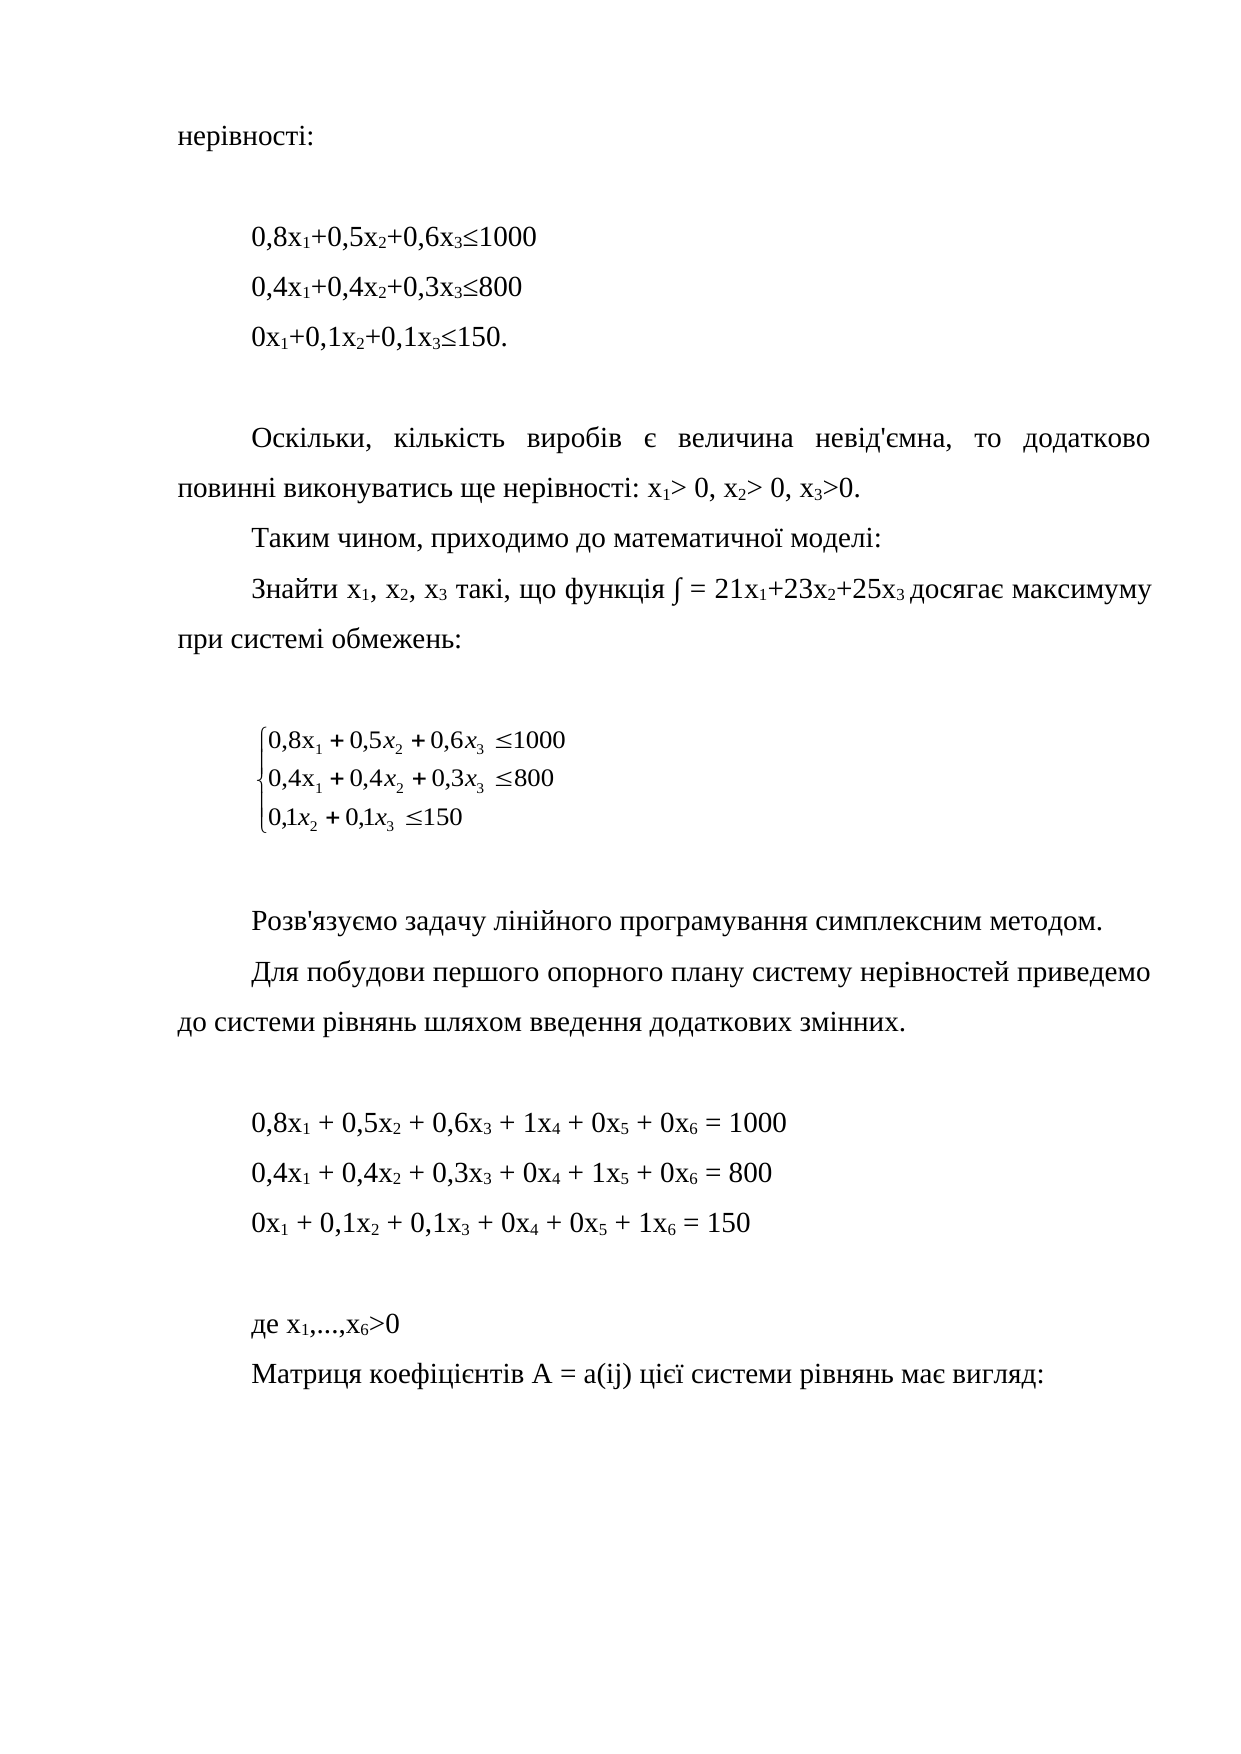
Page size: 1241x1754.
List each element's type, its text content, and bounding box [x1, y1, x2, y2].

text де х1,...,х6>0 [177, 1306, 1152, 1339]
text Знайти х1, х2, х3 такі, що функція ∫ = 21х1+23х2+25х3 досягає максимуму при системі обмежень: [177, 571, 1152, 655]
text Для побудови першого опорного плану систему нерівностей приведемо до системи рівнянь шляхом введення додаткових змінних. [177, 954, 1152, 1038]
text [177, 118, 1152, 152]
text 0х1+0,1х2+0,1х3≤150. [177, 319, 1152, 353]
text 0x1 + 0,1x2 + 0,1x3 + 0x4 + 0x5 + 1x6 = 150 [177, 1205, 1152, 1239]
text 0,8x1 + 0,5x2 + 0,6x3 + 1x4 + 0x5 + 0x6 = 1000 [177, 1105, 1152, 1138]
text Оскільки, кількість виробів є величина невід'ємна, то додатково повинні виконуватись ще нерівності: х1> 0, х2> 0, х3>0. [177, 420, 1152, 504]
text Матриця коефіцієнтів A = a(ij) цієї системи рівнянь має вигляд: [177, 1356, 1152, 1390]
text Розв'язуємо задачу лінійного програмування симплексним методом. [177, 903, 1152, 937]
text Таким чином, приходимо до математичної моделі: [177, 521, 1152, 554]
text 0,4x1 + 0,4x2 + 0,3x3 + 0x4 + 1x5 + 0x6 = 800 [177, 1155, 1152, 1188]
text 0,8х1+0,5х2+0,6х3≤1000 [177, 219, 1152, 252]
text 0,4х1+0,4х2+0,3х3≤800 [177, 269, 1152, 303]
